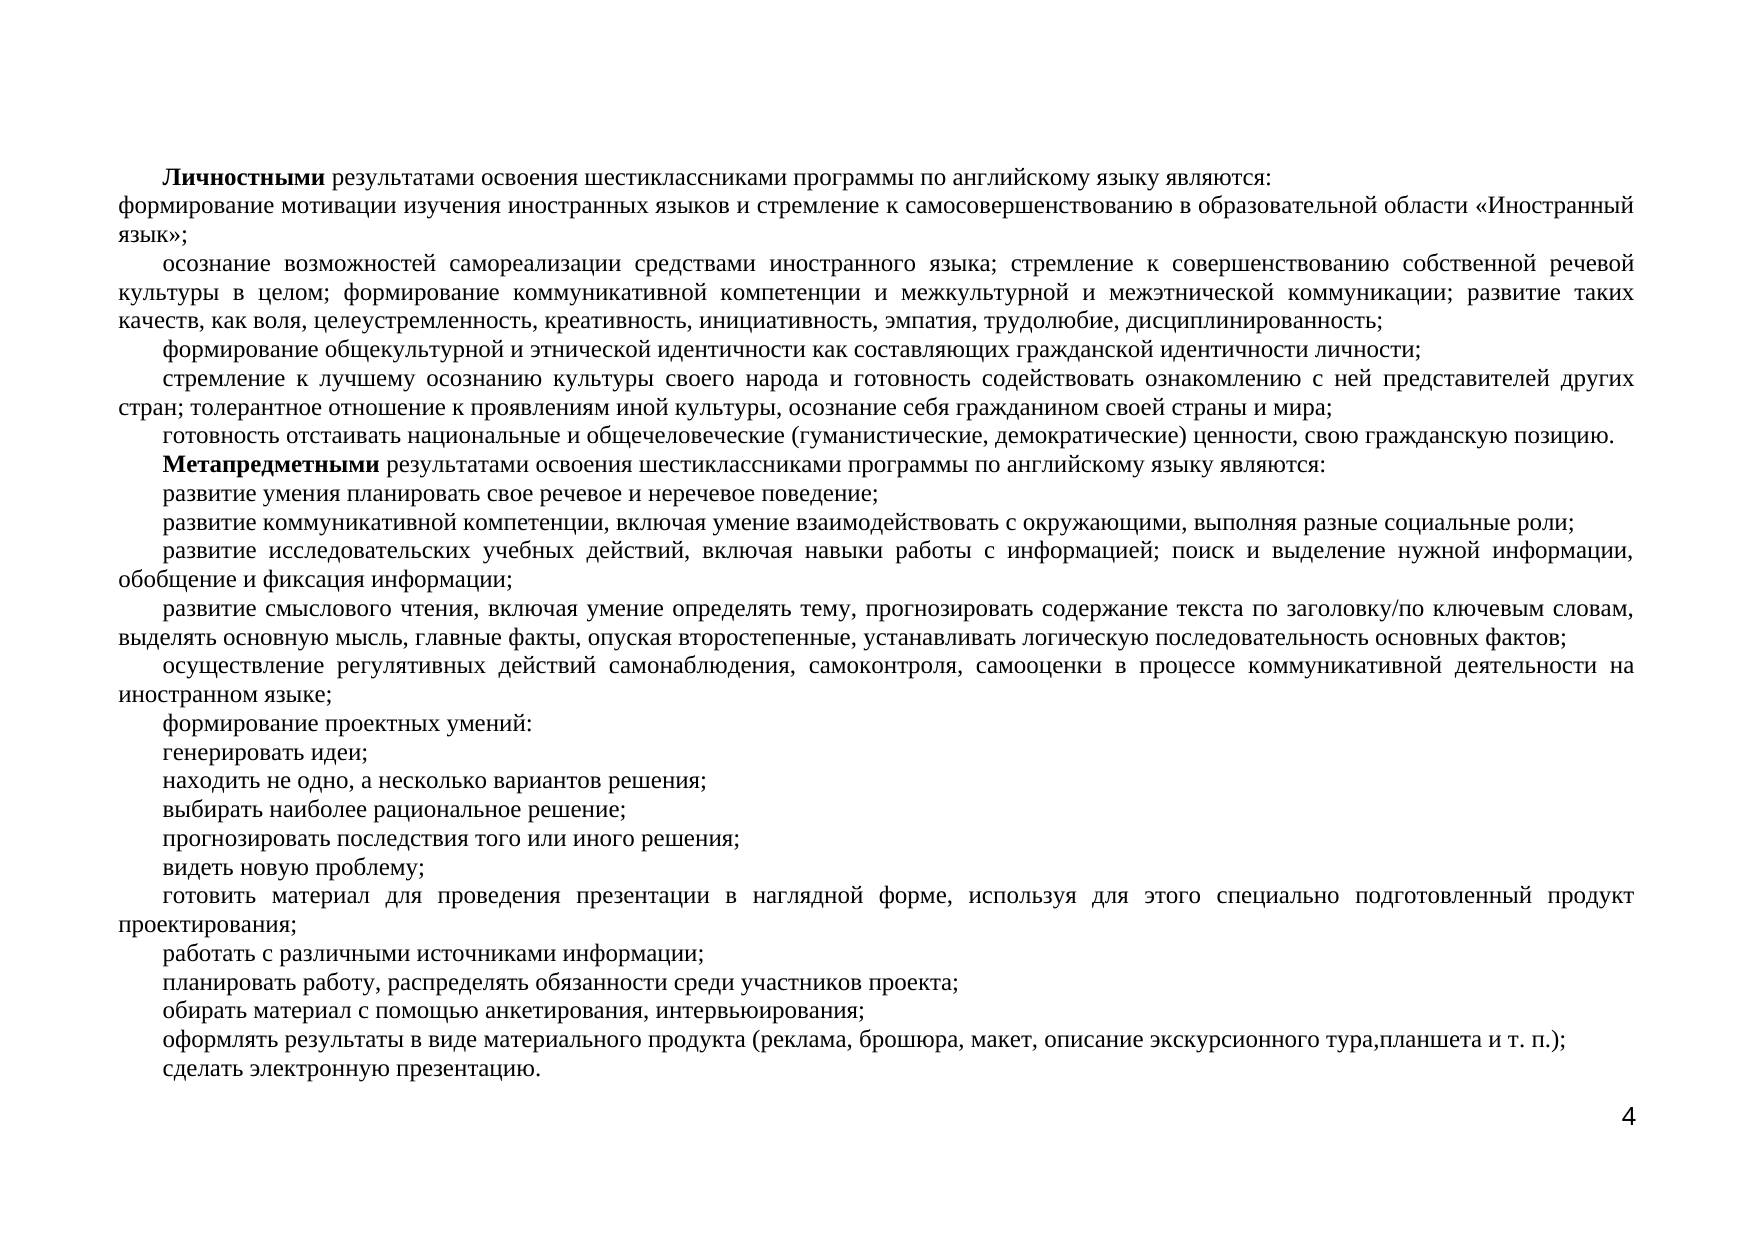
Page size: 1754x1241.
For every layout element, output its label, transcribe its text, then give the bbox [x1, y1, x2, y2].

text формирование мотивации изучения иностранных языков и стремление к самосовершенствованию в образовательной области «Иностранный язык»; [118, 190, 1636, 248]
text готовность отстаивать национальные и общечеловеческие (гуманистические, демократические) ценности, свою гражданскую позицию. [118, 420, 1636, 449]
text находить не одно, а несколько вариантов решения; [118, 765, 1636, 794]
text генерировать идеи; [118, 737, 1636, 765]
text развитие смыслового чтения, включая умение определять тему, прогнозировать содержание текста по заголовку/по ключевым словам, выделять основную мысль, главные факты, опуская второстепенные, устанавливать логическую последовательность основных фактов; [118, 593, 1636, 650]
text видеть новую проблему; [118, 852, 1636, 880]
text планировать работу, распределять обязанности среди участников проекта; [118, 967, 1636, 995]
list Метапредметными результатами освоения шестиклассниками программы по английскому языку являются: [118, 449, 1636, 478]
text развитие коммуникативной компетенции, включая умение взаимодействовать с окружающими, выполняя разные социальные роли; [118, 507, 1636, 535]
list Личностными результатами освоения шестиклассниками программы по английскому языку являются: [118, 162, 1636, 190]
text осуществление регулятивных действий самонаблюдения, самоконтроля, самооценки в процессе коммуникативной деятельности на иностранном языке; [118, 650, 1636, 708]
text стремление к лучшему осознанию культуры своего народа и готовность содействовать ознакомлению с ней представителей других стран; толерантное отношение к проявлениям иной культуры, осознание себя гражданином своей страны и мира; [118, 363, 1636, 420]
text формирование проектных умений: [118, 708, 1636, 737]
text выбирать наиболее рациональное решение; [118, 794, 1636, 823]
text развитие исследовательских учебных действий, включая навыки работы с информацией; поиск и выделение нужной информации, обобщение и фиксация информации; [118, 535, 1636, 593]
text оформлять результаты в виде материального продукта (реклама, брошюра, макет, описание экскурсионного тура,планшета и т. п.); [118, 1024, 1636, 1053]
text готовить материал для проведения презентации в наглядной форме, используя для этого специально подготовленный продукт проектирования; [118, 880, 1636, 938]
text сделать электронную презентацию. [118, 1053, 1636, 1082]
text осознание возможностей самореализации средствами иностранного языка; стремление к совершенствованию собственной речевой культуры в целом; формирование коммуникативной компетенции и межкультурной и межэтнической коммуникации; развитие таких качеств, как воля, целеустремленность, креативность, инициативность, эмпатия, трудолюбие, дисциплинированность; [118, 248, 1636, 334]
text прогнозировать последствия того или иного решения; [118, 823, 1636, 852]
text работать с различными источниками информации; [118, 938, 1636, 967]
text формирование общекультурной и этнической идентичности как составляющих гражданской идентичности личности; [118, 334, 1636, 363]
text обирать материал с помощью анкетирования, интервьюирования; [118, 995, 1636, 1024]
text развитие умения планировать свое речевое и неречевое поведение; [118, 478, 1636, 507]
